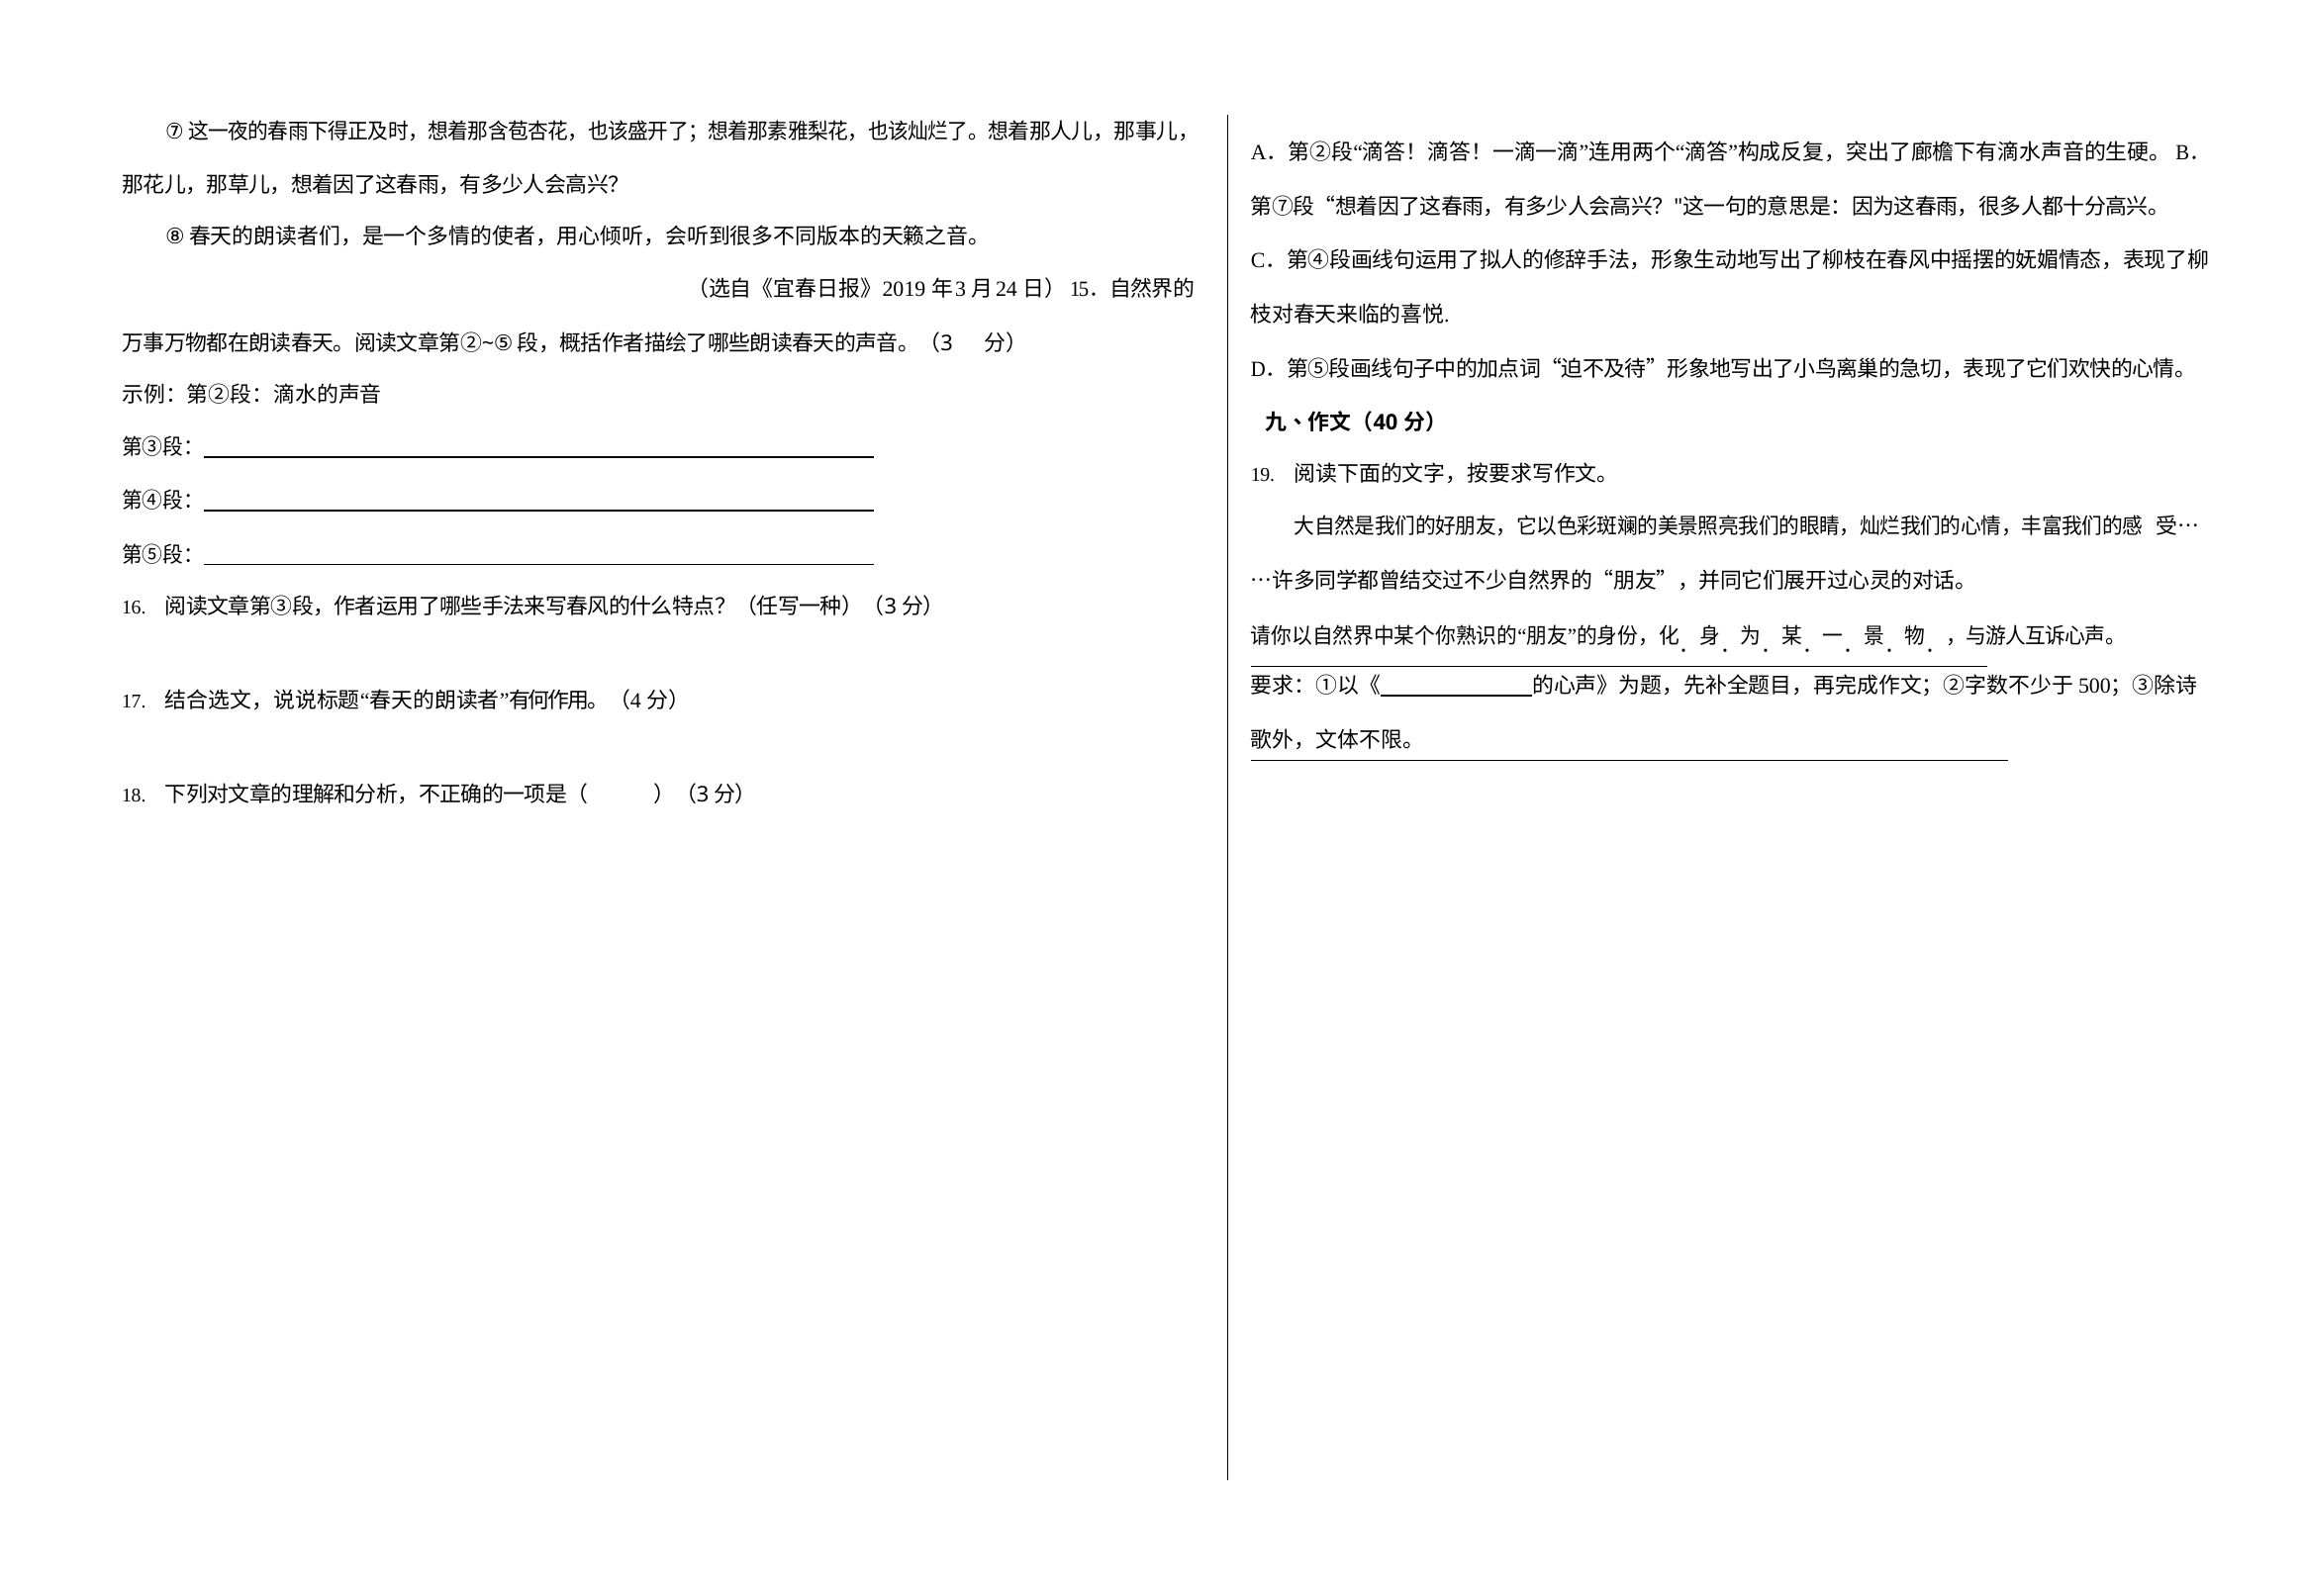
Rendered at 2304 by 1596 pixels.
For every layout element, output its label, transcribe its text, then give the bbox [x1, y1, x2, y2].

list 阅读下面的文字，按要求写作文。 [1250, 459, 2223, 487]
text 示例：第②段：滴水的声音 [122, 380, 1217, 408]
list 阅读文章第③段，作者运用了哪些手法来写春风的什么特点？（任写一种）（3 分） [122, 592, 1217, 619]
text ⑧春天的朗读者们，是一个多情的使者，用心倾听，会听到很多不同版本的天籁之音。 [165, 222, 1217, 249]
text A．第②段“滴答！滴答！一滴一滴”连用两个“滴答”构成反复，突出了廊檐下有滴水声音的生硬。 B．第⑦段“想着因了这春雨，有多少人会高兴？"这一句的意思是：因为这春雨，很多人都十分高兴。 C．第④段画线句运用了拟人的修辞手法，形象生动地写出了柳枝在春风中摇摆的妩媚情态，表现了柳枝对春天来临的喜悦. [1251, 135, 2211, 329]
text （选自《宜春日报》2019 年 3 月 24 日） 15．自然界的万事万物都在朗读春天。阅读文章第②~⑤段，概括作者描绘了哪些朗读春天的声音。（3 分） [122, 271, 1195, 357]
text D．第⑤段画线句子中的加点词“迫不及待”形象地写出了小鸟离巢的急切，表现了它们欢快的心情。 九、作文（40 分） [1251, 351, 2195, 436]
text 要求：①以《 的心声》为题，先补全题目，再完成作文；②字数不少于 500；③除诗歌外，文体不限。 [1251, 668, 2198, 753]
text ⑦这一夜的春雨下得正及时，想着那含苞杏花，也该盛开了；想着那素雅梨花，也该灿烂了。想着那人儿，那事儿，那花儿，那草儿，想着因了这春雨，有多少人会高兴？ [122, 113, 1195, 199]
text 请你以自然界中某个你熟识的“朋友”的身份，化．身．为．某．一．景．物．，与游人互诉心声。 [1251, 616, 2223, 650]
list 下列对文章的理解和分析，不正确的一项是（ ）（3 分） [122, 777, 1217, 808]
text 第③段： 第④段： 第⑤段： [122, 429, 998, 569]
text 大自然是我们的好朋友，它以色彩斑斓的美景照亮我们的眼睛，灿烂我们的心情，丰富我们的感 受……许多同学都曾结交过不少自然界的“朋友”，并同它们展开过心灵的对话。 [1251, 509, 2200, 595]
list 结合选文，说说标题“春天的朗读者”有何作用。（4 分） [122, 683, 1217, 713]
